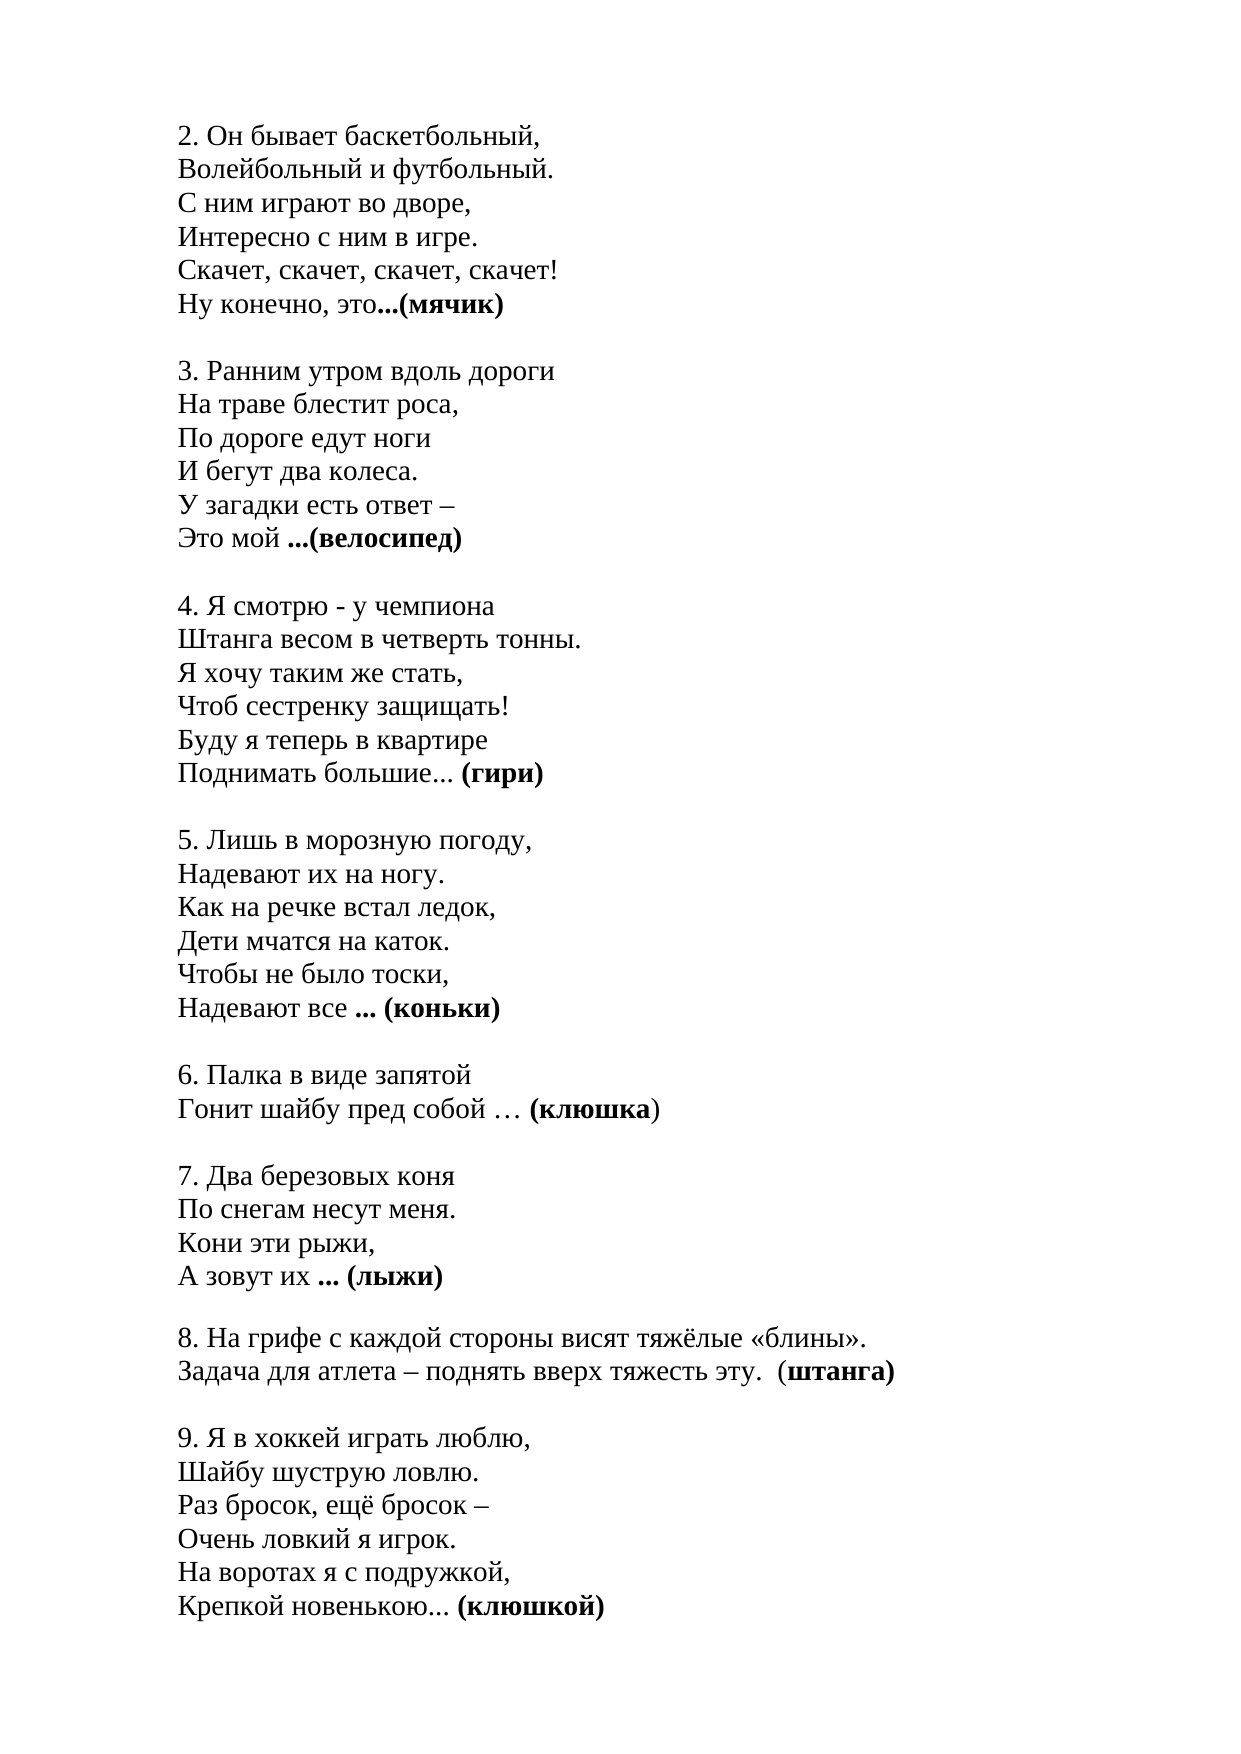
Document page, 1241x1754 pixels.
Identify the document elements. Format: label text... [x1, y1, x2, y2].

text 3. Ранним утром вдоль дороги [177, 353, 1152, 386]
text Поднимать большие... (гири) [177, 755, 1152, 789]
text У загадки есть ответ – [177, 487, 1152, 521]
text Я хочу таким же стать, [177, 655, 1152, 688]
text Волейбольный и футбольный. [177, 152, 1152, 185]
text Буду я теперь в квартире [177, 722, 1152, 755]
text Раз бросок, ещё бросок – [177, 1487, 1152, 1521]
text Очень ловкий я игрок. [177, 1521, 1152, 1554]
text Надевают их на ногу. [177, 856, 1152, 889]
text Гонит шайбу пред собой … (клюшка) [177, 1091, 1152, 1124]
text Чтоб сестренку защищать! [177, 688, 1152, 722]
text На траве блестит роса, [177, 386, 1152, 420]
text Кони эти рыжи, [177, 1225, 1152, 1258]
text По снегам несут меня. [177, 1191, 1152, 1225]
text Дети мчатся на каток. [177, 923, 1152, 957]
text 4. Я смотрю - у чемпиона [177, 588, 1152, 621]
text Шайбу шуструю ловлю. [177, 1454, 1152, 1487]
text По дороге едут ноги [177, 420, 1152, 453]
text Штанга весом в четверть тонны. [177, 621, 1152, 655]
text Это мой ...(велосипед) [177, 521, 1152, 554]
text Крепкой новенькою... (клюшкой) [177, 1588, 1152, 1622]
text 7. Два березовых коня [177, 1158, 1152, 1191]
text 6. Палка в виде запятой [177, 1057, 1152, 1091]
text И бегут два колеса. [177, 453, 1152, 487]
text С ним играют во дворе, [177, 185, 1152, 219]
text Ну конечно, это...(мячик) [177, 286, 1152, 319]
text 2. Он бывает баскетбольный, [177, 118, 1152, 152]
text На воротах я с подружкой, [177, 1554, 1152, 1588]
text Надевают все ... (коньки) [177, 990, 1152, 1024]
text 8. На грифе с каждой стороны висят тяжёлые «блины». Задача для атлета – поднять вверх тяжесть эту. (штанга) [867, 1320, 1152, 1387]
text Интересно с ним в игре. [177, 219, 1152, 252]
text А зовут их ... (лыжи) [177, 1258, 1152, 1292]
text Скачет, скачет, скачет, скачет! [177, 252, 1152, 286]
text 9. Я в хоккей играть люблю, [177, 1420, 1152, 1454]
text 5. Лишь в морозную погоду, [177, 822, 1152, 856]
text Как на речке встал ледок, [177, 889, 1152, 923]
text Чтобы не было тоски, [177, 957, 1152, 990]
